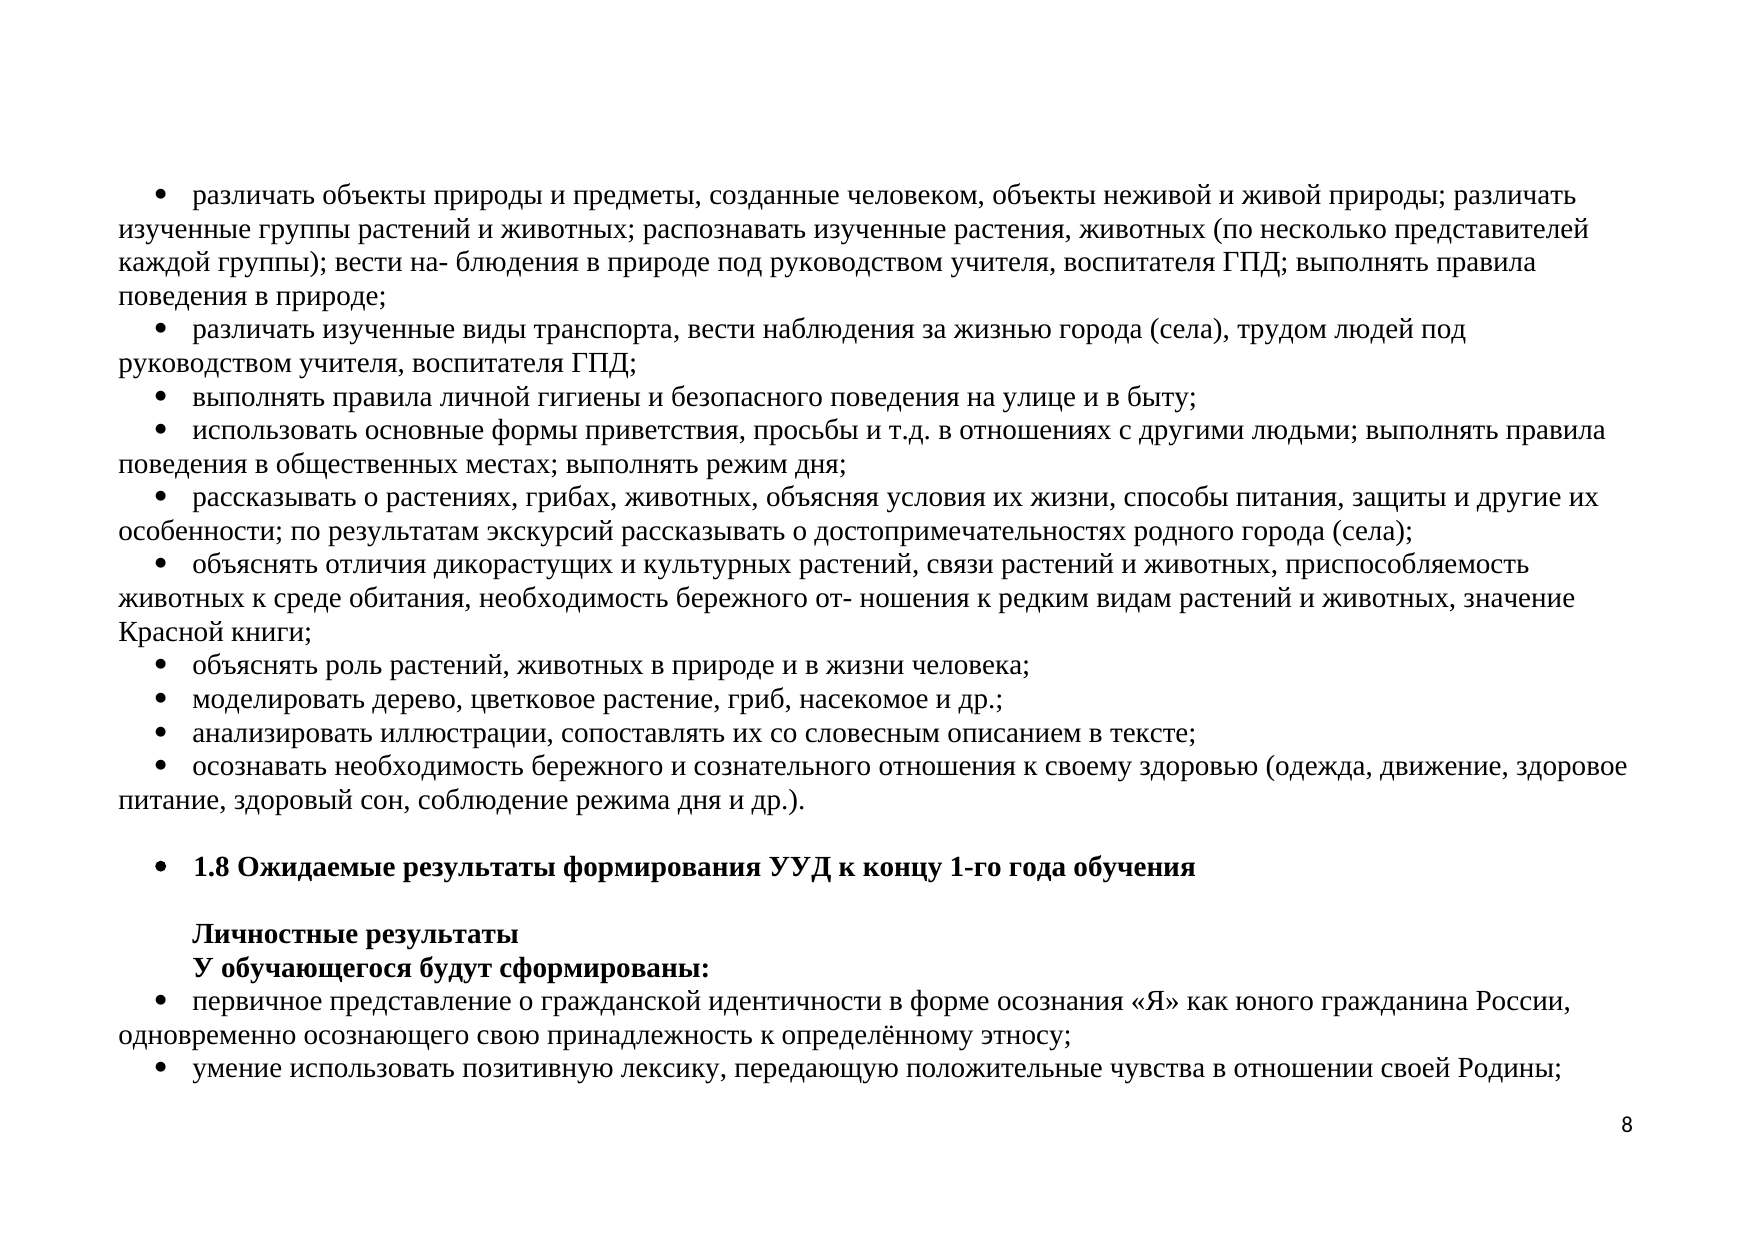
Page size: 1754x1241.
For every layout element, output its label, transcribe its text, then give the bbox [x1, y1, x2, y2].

list рассказывать о растениях, грибах, животных, объясняя условия их жизни, способы питания, защиты и другие их особенности; по результатам экскурсий рассказывать о достопримечательностях родного города (села); [118, 479, 1636, 547]
list первичное представление о гражданской идентичности в форме осознания «Я» как юного гражданина России, одновременно осознающего свою принадлежность к определённому этносу; [118, 983, 1636, 1051]
list осознавать необходимость бережного и сознательного отношения к своему здоровью (одежда, движение, здоровое питание, здоровый сон, соблюдение режима дня и др.). [118, 748, 1636, 816]
list 1.8 Ожидаемые результаты формирования УУД к концу 1-го года обучения [156, 849, 1633, 883]
list объяснять роль растений, животных в природе и в жизни человека; [118, 647, 1636, 681]
list моделировать дерево, цветковое растение, гриб, насекомое и др.; [118, 681, 1636, 715]
list анализировать иллюстрации, сопоставлять их со словесным описанием в тексте; [118, 715, 1636, 748]
list умение использовать позитивную лексику, передающую положительные чувства в отношении своей Родины; [118, 1051, 1636, 1084]
list использовать основные формы приветствия, просьбы и т.д. в отношениях с другими людьми; выполнять правила поведения в общественных местах; выполнять режим дня; [118, 412, 1636, 479]
list различать изученные виды транспорта, вести наблюдения за жизнью города (села), трудом людей под руководством учителя, воспитателя ГПД; [118, 311, 1636, 379]
list объяснять отличия дикорастущих и культурных растений, связи растений и животных, приспособляемость животных к среде обитания, необходимость бережного от- ношения к редким видам растений и животных, значение Красной книги; [118, 547, 1636, 647]
text Личностные результаты [118, 916, 1636, 950]
text У обучающегося будут сформированы: [118, 950, 1636, 983]
list различать объекты природы и предметы, созданные человеком, объекты неживой и живой природы; различать изученные группы растений и животных; распознавать изученные растения, животных (по несколько представителей каждой группы); вести на- блюдения в природе под руководством учителя, воспитателя ГПД; выполнять правила поведения в природе; [118, 177, 1636, 311]
list выполнять правила личной гигиены и безопасного поведения на улице и в быту; [118, 379, 1636, 412]
